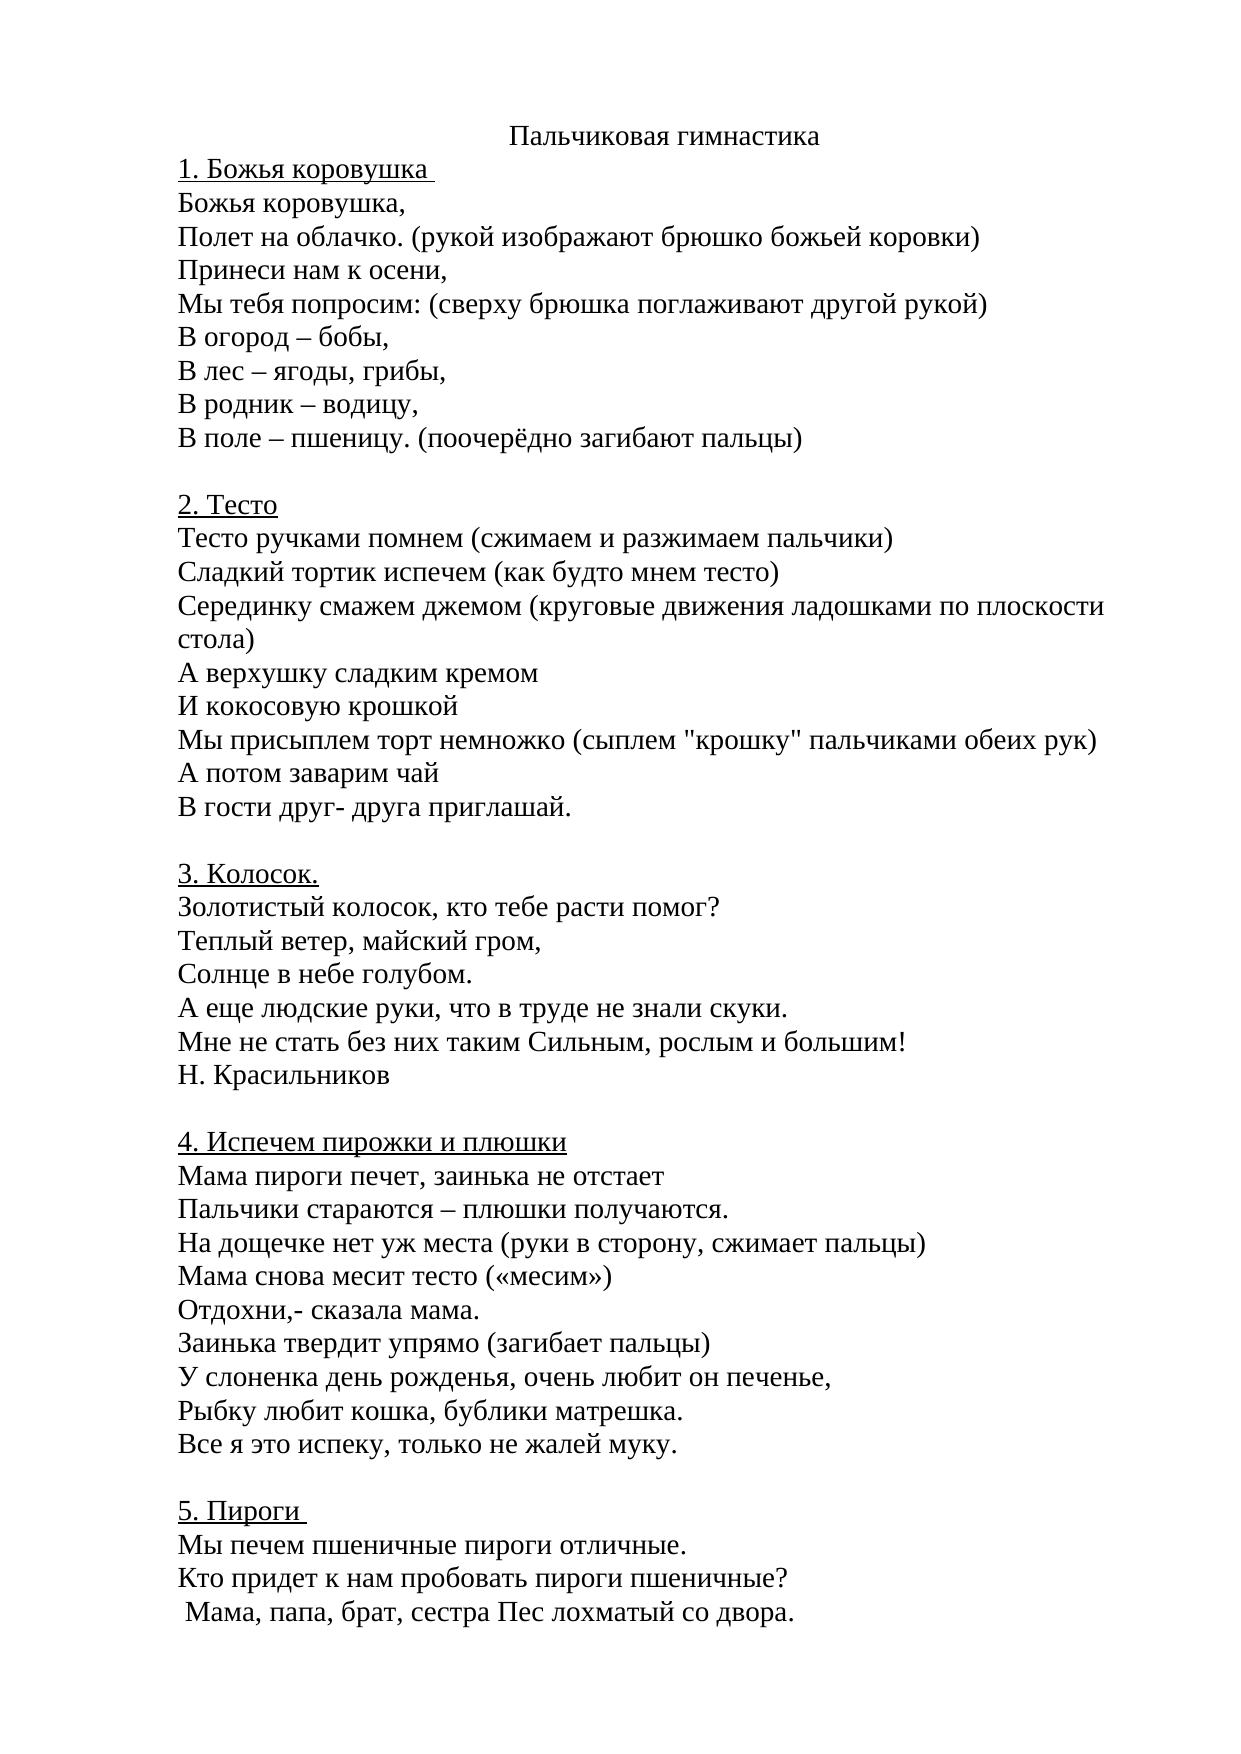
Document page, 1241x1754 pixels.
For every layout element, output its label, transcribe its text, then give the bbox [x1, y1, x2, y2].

text Мы печем пшеничные пироги отличные. [177, 1527, 1152, 1560]
text Пальчики стараются – плюшки получаются. [177, 1191, 1152, 1225]
text Кто придет к нам пробовать пироги пшеничные? [177, 1560, 1152, 1594]
text Теплый ветер, майский гром, [177, 923, 1152, 957]
text Полет на облачко. (рукой изображают брюшко божьей коровки) [177, 219, 1152, 252]
text А верхушку сладким кремом [177, 655, 1152, 688]
text У слоненка день рожденья, очень любит он печенье, [177, 1359, 1152, 1393]
text Божья коровушка, [177, 185, 1152, 219]
text На дощечке нет уж места (руки в сторону, сжимает пальцы) [177, 1225, 1152, 1258]
text 4. Испечем пирожки и плюшки [177, 1124, 1152, 1158]
text Отдохни,- сказала мама. [177, 1292, 1152, 1326]
text Принеси нам к осени, [177, 252, 1152, 286]
text Золотистый колосок, кто тебе расти помог? [177, 889, 1152, 923]
text Тесто ручками помнем (сжимаем и разжимаем пальчики) [177, 521, 1152, 554]
text Серединку смажем джемом (круговые движения ладошками по плоскости стола) [177, 588, 1152, 655]
text 5. Пироги [177, 1493, 1152, 1527]
text Пальчиковая гимнастика [177, 118, 1152, 152]
text Все я это испеку, только не жалей муку. [177, 1426, 1152, 1460]
text Мне не стать без них таким Сильным, рослым и большим! [177, 1024, 1152, 1057]
text В родник – водицу, [177, 386, 1152, 420]
text И кокосовую крошкой [177, 688, 1152, 722]
text Солнце в небе голубом. [177, 957, 1152, 990]
text А еще людские руки, что в труде не знали скуки. [177, 990, 1152, 1024]
text 1. Божья коровушка [177, 152, 1152, 185]
text Мама пироги печет, заинька не отстает [177, 1158, 1152, 1191]
text Сладкий тортик испечем (как будто мнем тесто) [177, 554, 1152, 588]
text Мама снова месит тесто («месим») [177, 1258, 1152, 1292]
text Мама, папа, брат, сестра Пес лохматый со двора. [177, 1594, 1152, 1627]
text 3. Колосок. [177, 856, 1152, 889]
text Мы тебя попросим: (сверху брюшка поглаживают другой рукой) [177, 286, 1152, 319]
text Мы присыплем торт немножко (сыплем "крошку" пальчиками обеих рук) [177, 722, 1152, 755]
text В поле – пшеницу. (поочерёдно загибают пальцы) [177, 420, 1152, 453]
text В лес – ягоды, грибы, [177, 353, 1152, 386]
text В огород – бобы, [177, 319, 1152, 353]
text В гости друг- друга приглашай. [177, 789, 1152, 822]
text А потом заварим чай [177, 755, 1152, 789]
text Н. Красильников [177, 1057, 1152, 1091]
text 2. Тесто [177, 487, 1152, 521]
text Рыбку любит кошка, бублики матрешка. [177, 1393, 1152, 1426]
text Заинька твердит упрямо (загибает пальцы) [177, 1326, 1152, 1359]
